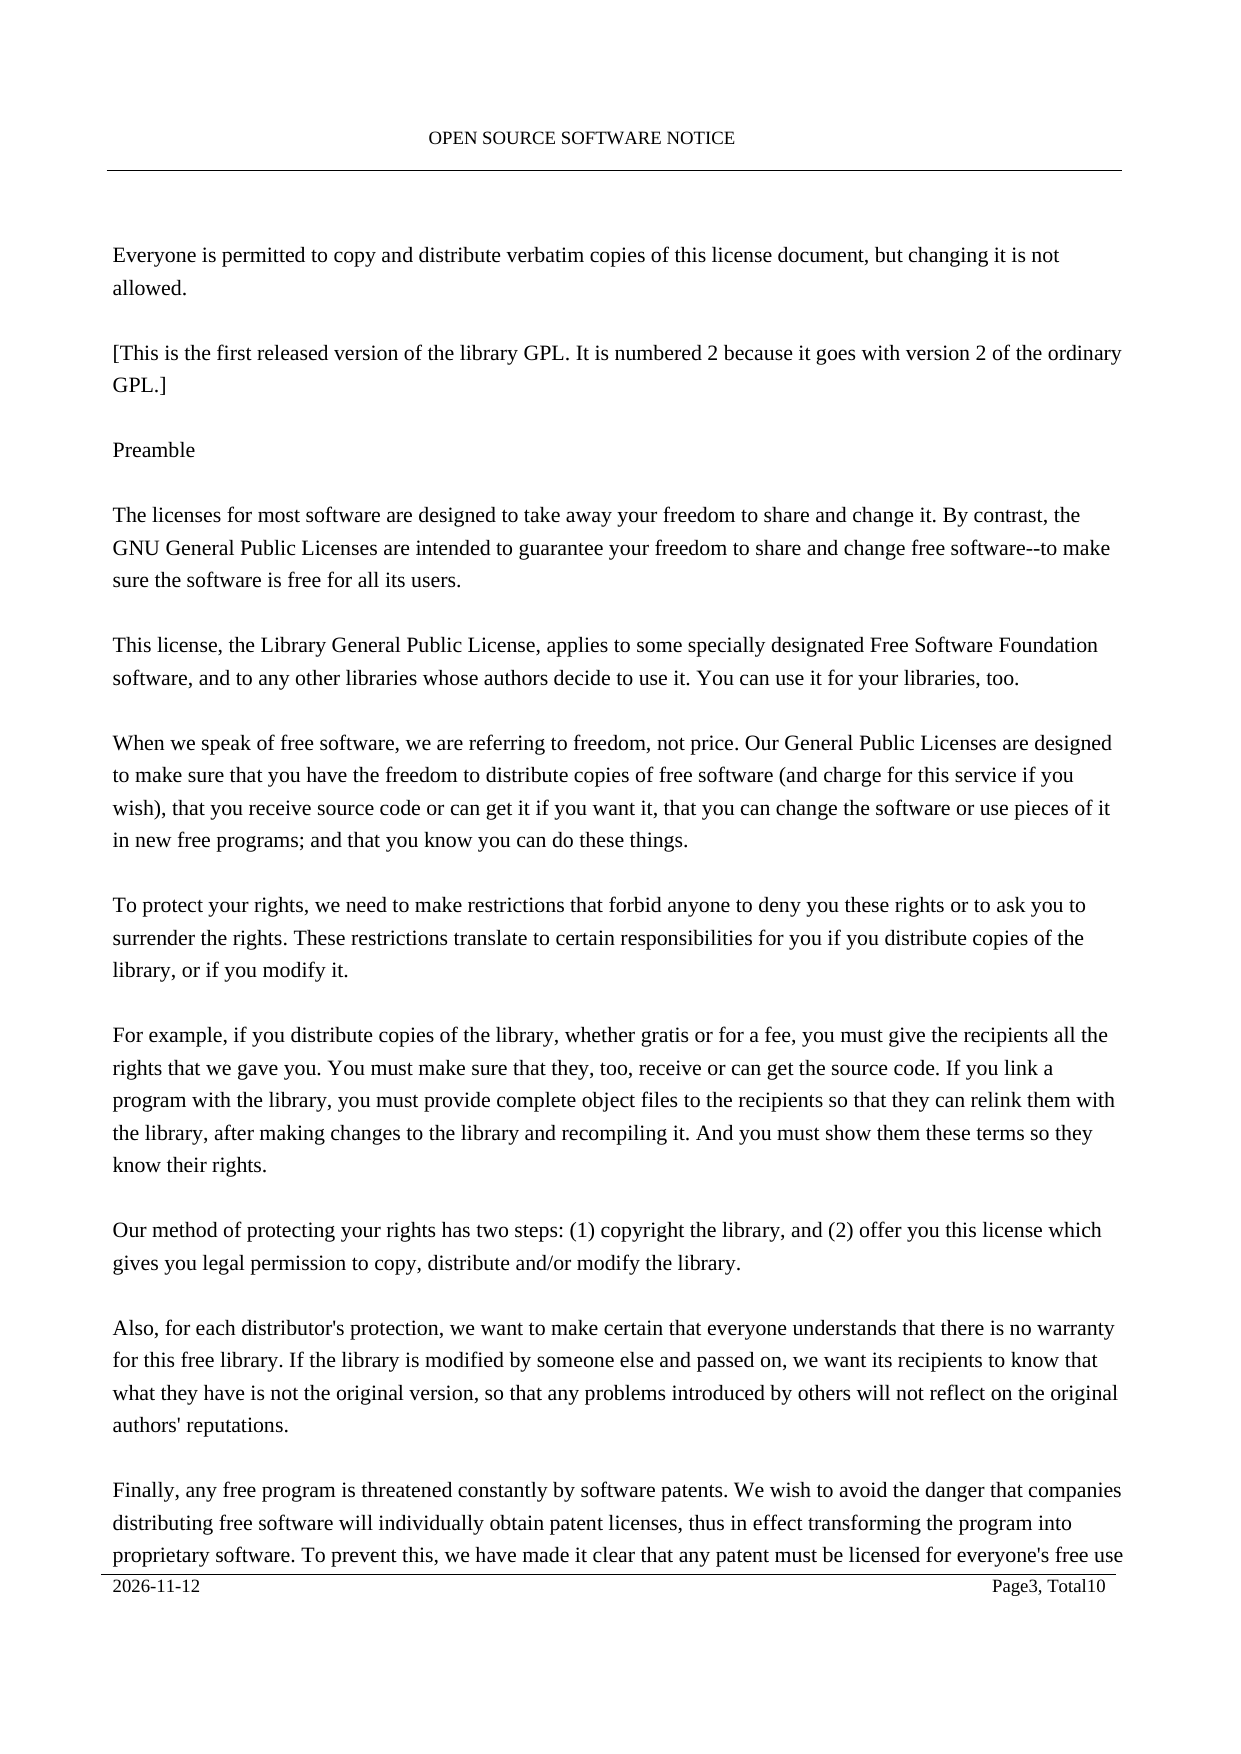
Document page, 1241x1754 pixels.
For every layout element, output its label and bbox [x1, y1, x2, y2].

text [112, 206, 1128, 1571]
